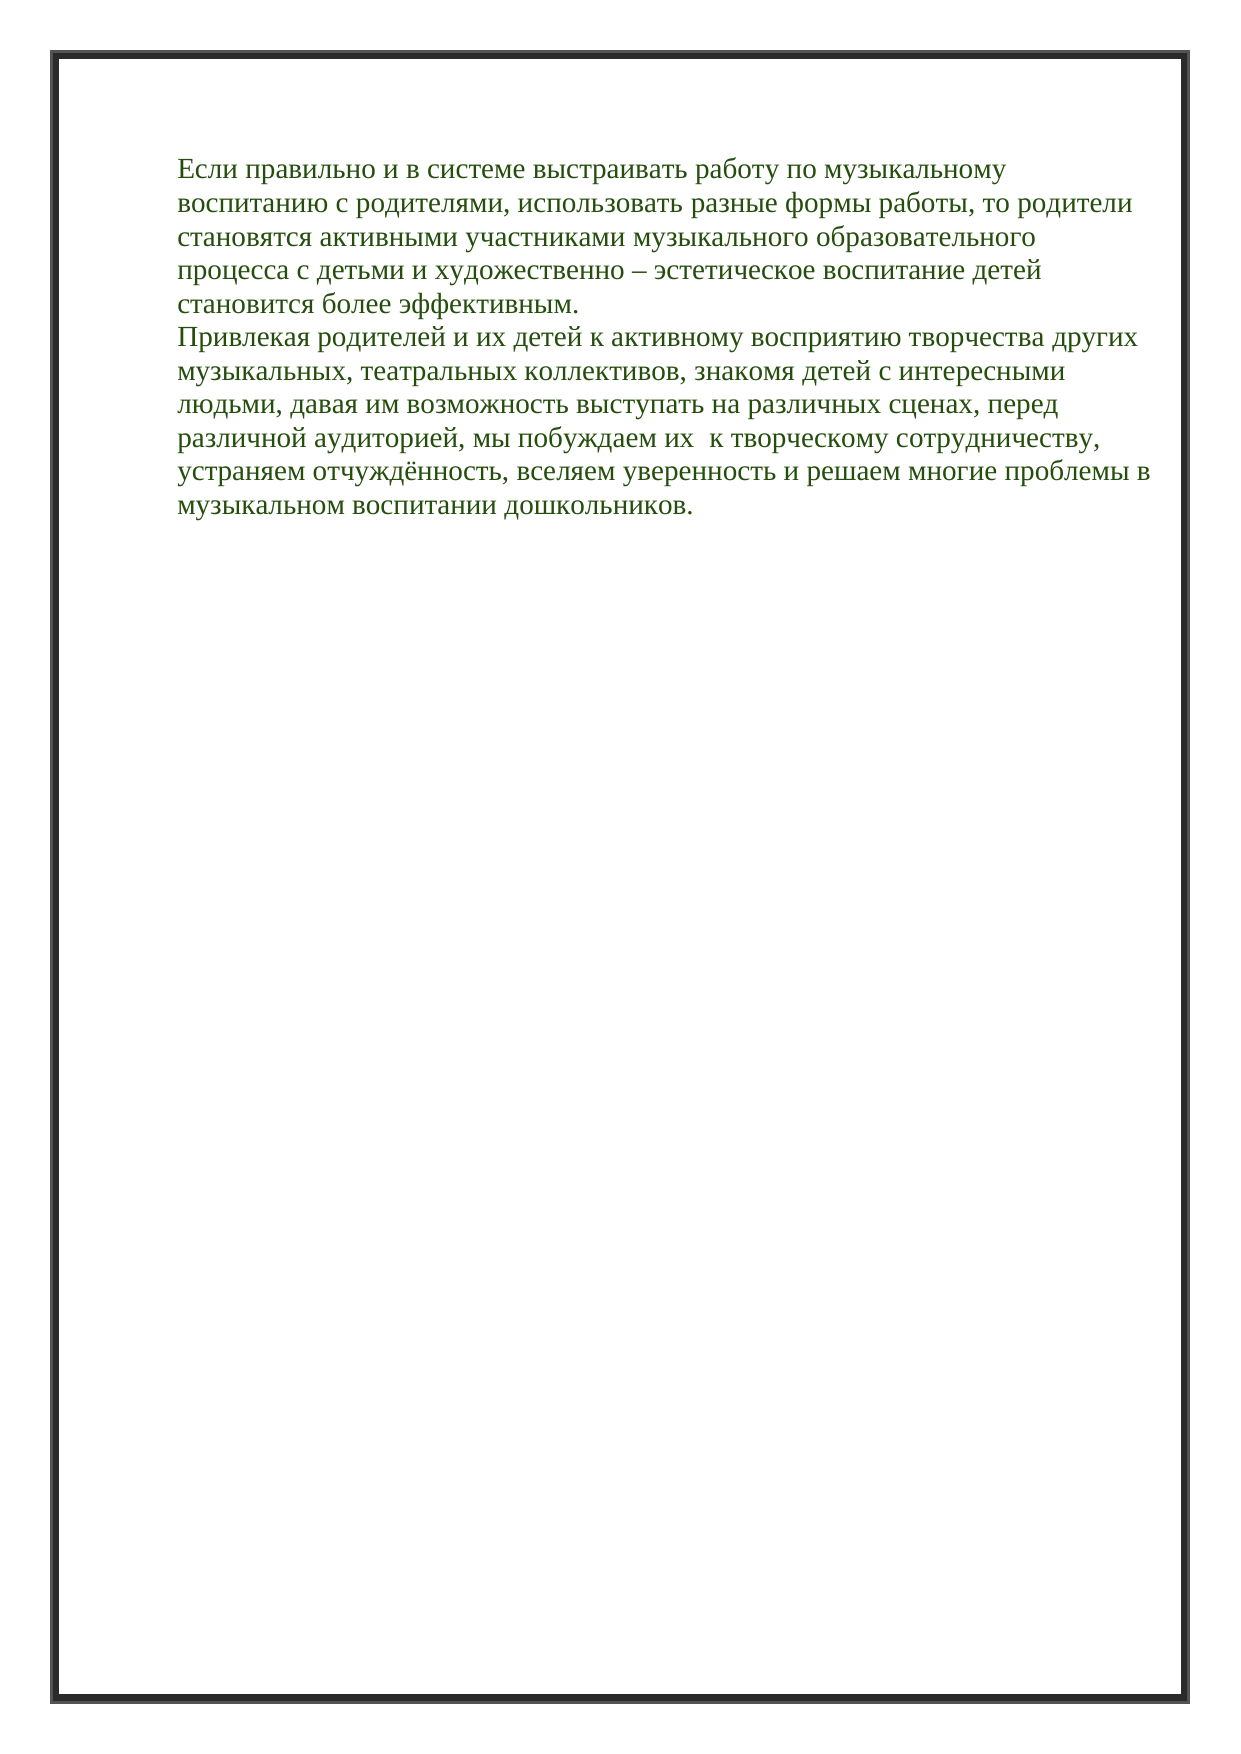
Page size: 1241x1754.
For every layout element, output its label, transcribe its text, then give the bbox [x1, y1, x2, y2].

text Если правильно и в системе выстраивать работу по музыкальному воспитанию с родителями, использовать разные формы работы, то родители становятся активными участниками музыкального образовательного процесса с детьми и художественно – эстетическое воспитание детей становится более эффективным. [177, 152, 1152, 319]
text Привлекая родителей и их детей к активному восприятию творчества других музыкальных, театральных коллективов, знакомя детей с интересными людьми, давая им возможность выступать на различных сценах, перед различной аудиторией, мы побуждаем их к творческому сотрудничеству, устраняем отчуждённость, вселяем уверенность и решаем многие проблемы в музыкальном воспитании дошкольников. [177, 319, 1152, 521]
